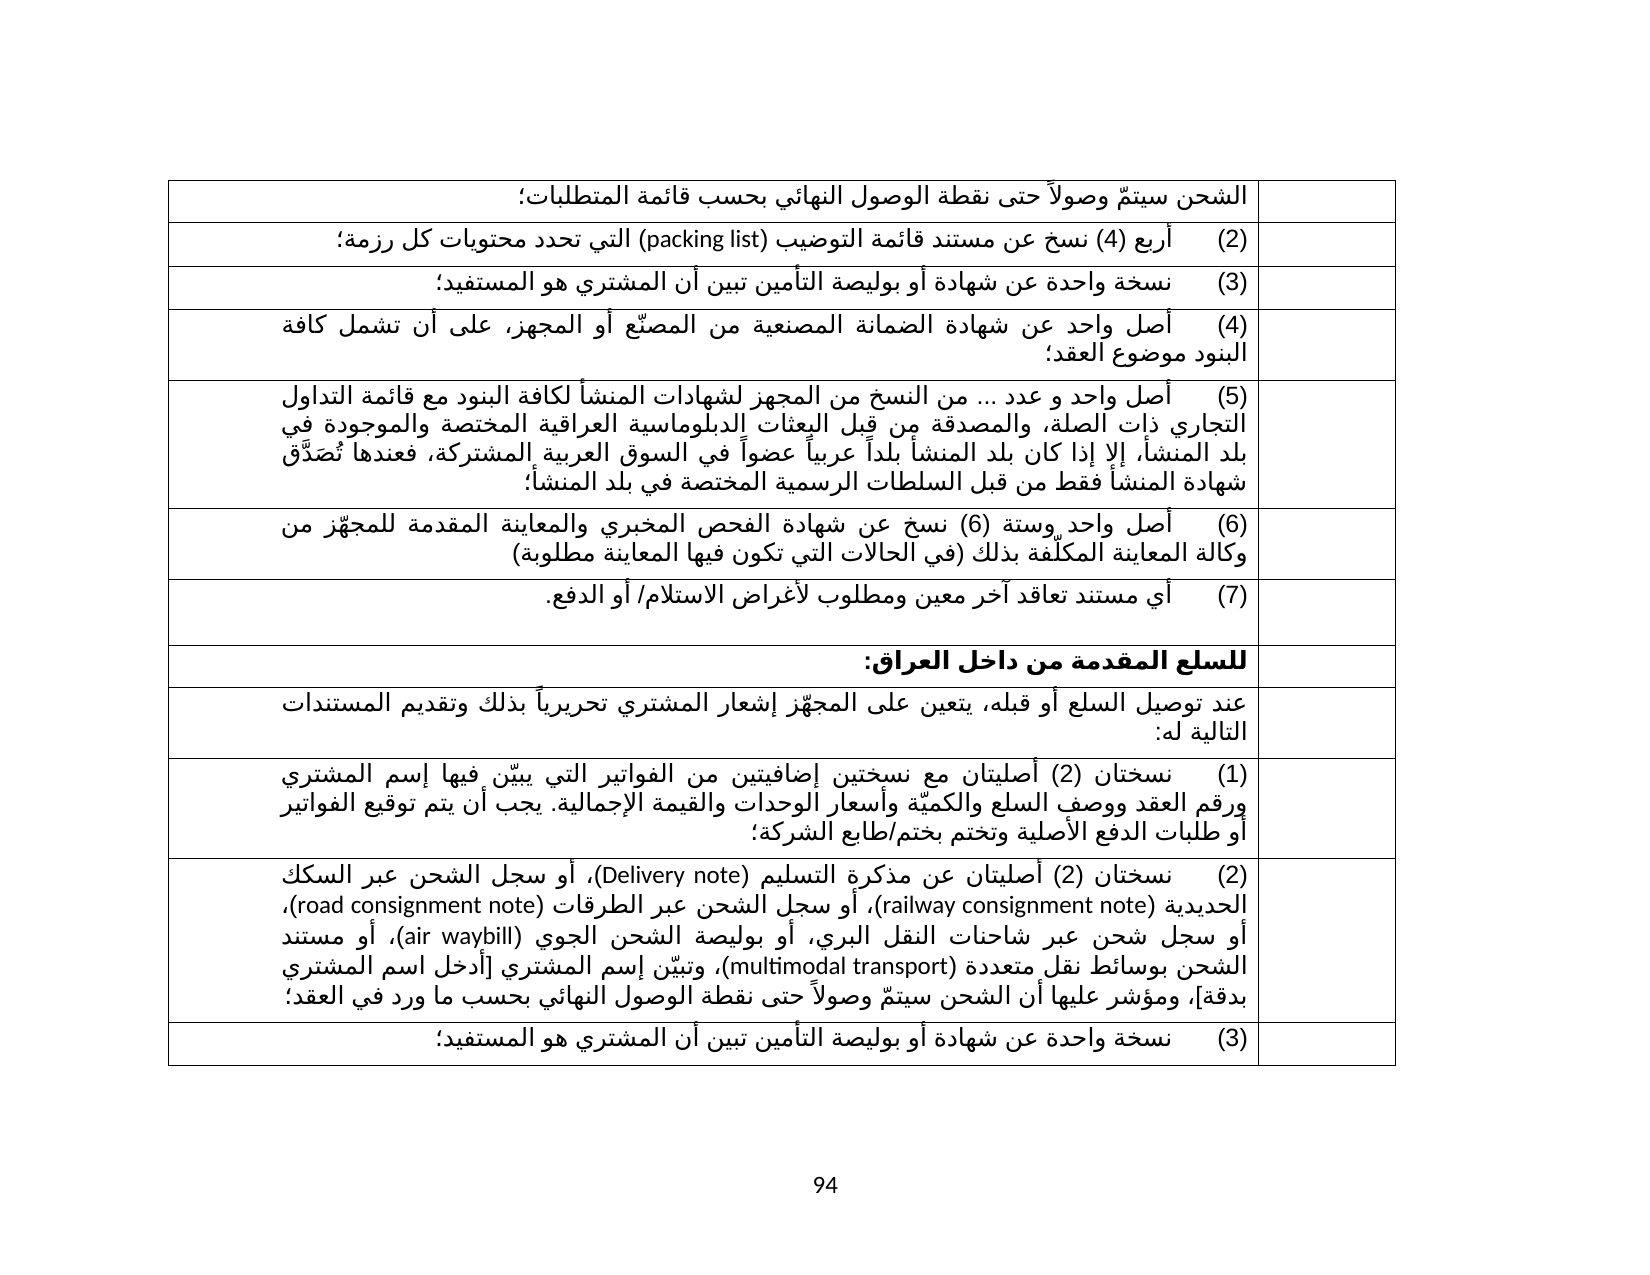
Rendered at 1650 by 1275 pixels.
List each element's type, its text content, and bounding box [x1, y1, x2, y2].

table_cell [1259, 580, 1395, 645]
table_cell [1259, 646, 1395, 687]
table_cell [1259, 223, 1395, 266]
table_cell [1259, 1023, 1395, 1064]
table_cell (1) نسختان (2) أصليتان مع نسختين إضافيتين من الفواتير التي يبيّن فيها إسم المشتري ورقم العقد ووصف السلع والكميّة وأسعار الوحدات والقيمة الإجمالية. يجب أن يتم توقيع الفواتير أو طلبات الدفع الأصلية وتختم بختم/طابع الشركة؛ [169, 759, 1258, 858]
table_cell للسلع المقدمة من داخل العراق: [169, 646, 1258, 687]
table_cell [1259, 381, 1395, 508]
table_cell [1259, 509, 1395, 579]
table_cell (2) نسختان (2) أصليتان عن مذكرة التسليم (Delivery note)، أو سجل الشحن عبر السكك الحديدية (railway consignment note)، أو سجل الشحن عبر الطرقات (road consignment note)، أو سجل شحن عبر شاحنات النقل البري، أو بوليصة الشحن الجوي (air waybill)، أو مستند الشحن بوسائط نقل متعددة (multimodal transport)، وتبيّن إسم المشتري [أدخل اسم المشتري بدقة]، ومؤشر عليها أن الشحن سيتمّ وصولاً حتى نقطة الوصول النهائي بحسب ما ورد في العقد؛ [169, 859, 1258, 1022]
table_cell (3) نسخة واحدة عن شهادة أو بوليصة التأمين تبين أن المشتري هو المستفيد؛ [169, 267, 1258, 309]
table_cell (5) أصل واحد و عدد ... من النسخ من المجهز لشهادات المنشأ لكافة البنود مع قائمة التداول التجاري ذات الصلة، والمصدقة من قبل البعثات الدبلوماسية العراقية المختصة والموجودة في بلد المنشأ، إلا إذا كان بلد المنشأ بلداً عربياً عضواً في السوق العربية المشتركة، فعندها تُصَدَّق شهادة المنشأ فقط من قبل السلطات الرسمية المختصة في بلد المنشأ؛ [169, 381, 1258, 508]
table_cell [1259, 859, 1395, 1022]
table_cell [1259, 267, 1395, 309]
table_cell (6) أصل واحد وستة (6) نسخ عن شهادة الفحص المخبري والمعاينة المقدمة للمجهّز من وكالة المعاينة المكلّفة بذلك (في الحالات التي تكون فيها المعاينة مطلوبة) [169, 509, 1258, 579]
table_cell عند توصيل السلع أو قبله، يتعين على المجهّز إشعار المشتري تحريرياً بذلك وتقديم المستندات التالية له: [169, 688, 1258, 758]
table_cell [1259, 759, 1395, 858]
table_cell [1259, 310, 1395, 380]
table_cell [1259, 688, 1395, 758]
table_cell (2) أربع (4) نسخ عن مستند قائمة التوضيب (packing list) التي تحدد محتويات كل رزمة؛ [169, 223, 1258, 266]
table_cell (7) أي مستند تعاقد آخر معين ومطلوب لأغراض الاستلام/ أو الدفع. [169, 580, 1258, 645]
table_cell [169, 181, 1258, 222]
table_cell [1259, 181, 1395, 222]
table_cell (4) أصل واحد عن شهادة الضمانة المصنعية من المصنّع أو المجهز، على أن تشمل كافة البنود موضوع العقد؛ [169, 310, 1258, 380]
table_cell (3) نسخة واحدة عن شهادة أو بوليصة التأمين تبين أن المشتري هو المستفيد؛ [169, 1023, 1258, 1064]
